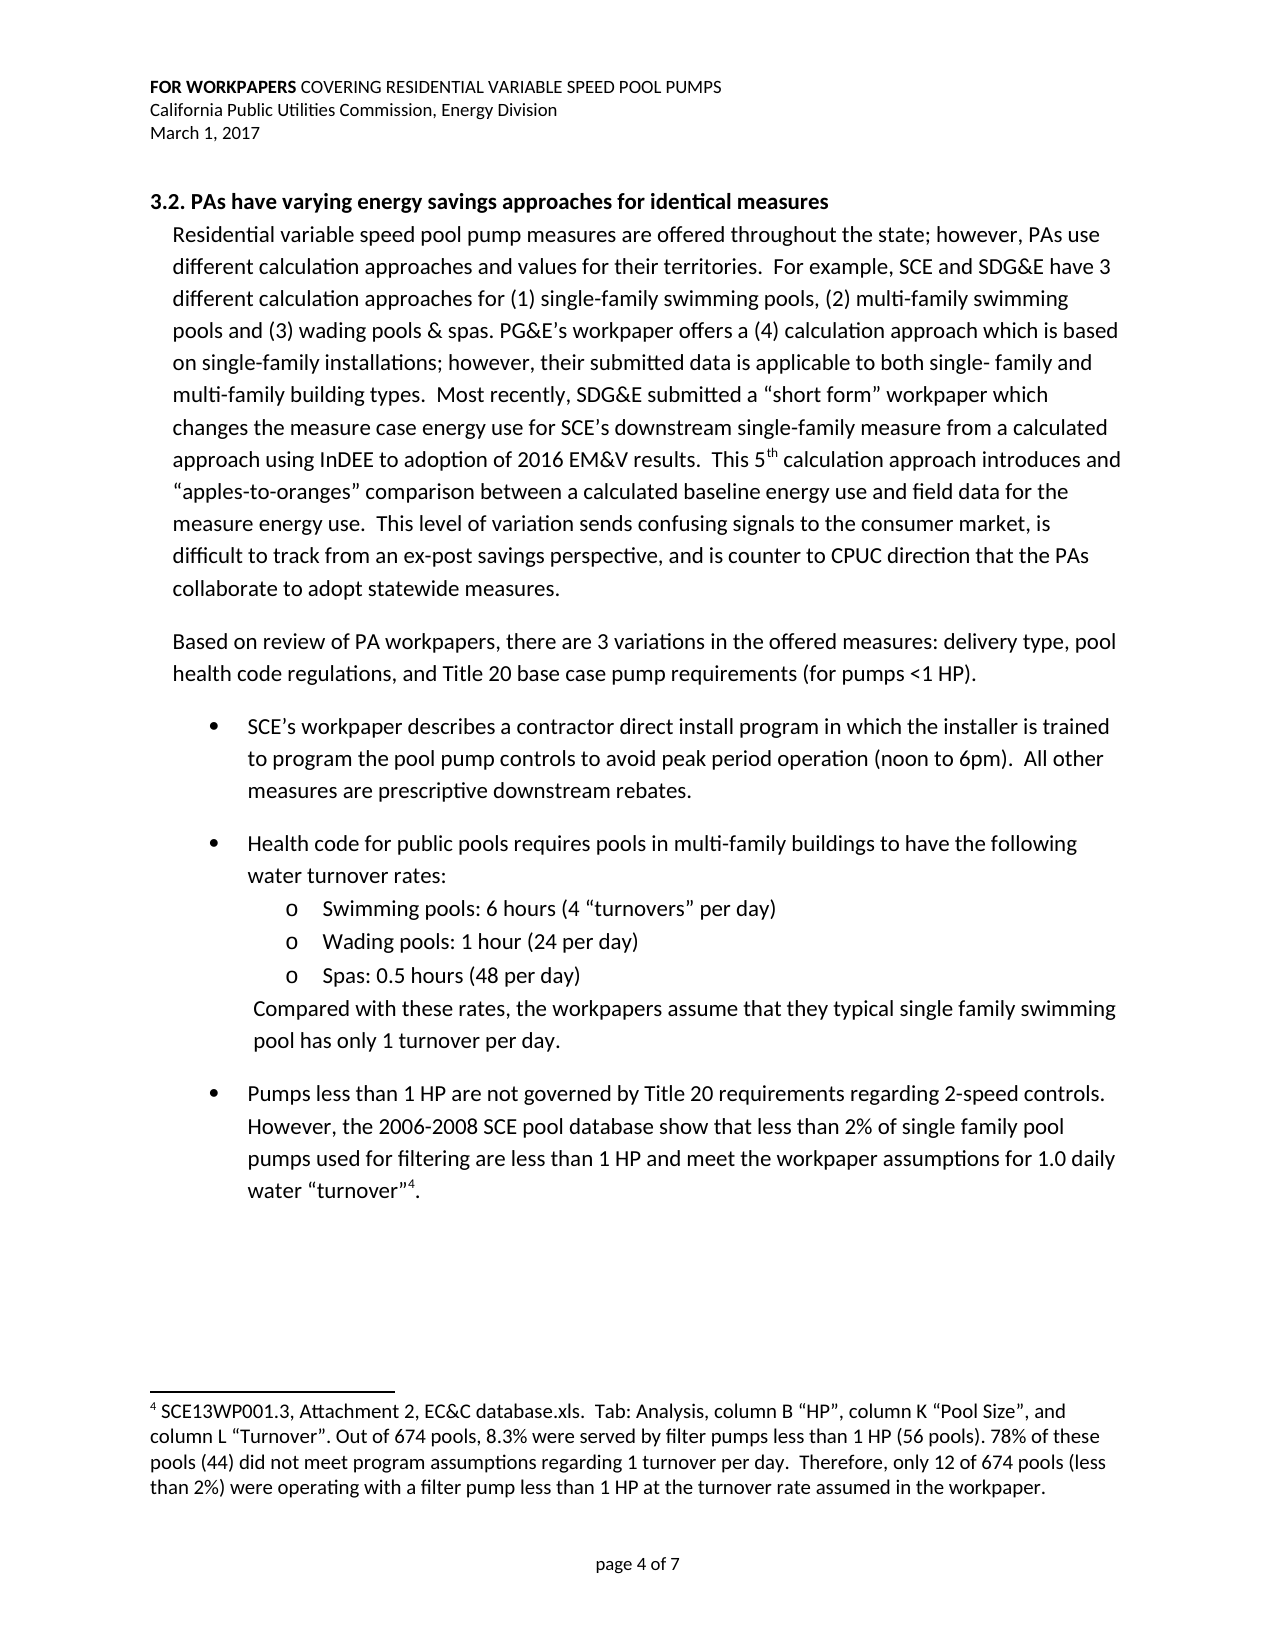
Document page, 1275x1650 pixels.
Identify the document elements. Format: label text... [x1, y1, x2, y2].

list Wading pools: 1 hour (24 per day) [285, 927, 1125, 956]
list Spas: 0.5 hours (48 per day) [285, 961, 1125, 990]
text Residential variable speed pool pump measures are offered throughout the state; however, PAs use different calculation approaches and values for their territories. For example, SCE and SDG&E have 3 different calculation approaches for (1) single-family swimming pools, (2) multi-family swimming pools and (3) wading pools & spas. PG&E’s workpaper offers a (4) calculation approach which is based on single-family installations; however, their submitted data is applicable to both single- family and multi-family building types. Most recently, SDG&E submitted a “short form” workpaper which changes the measure case energy use for SCE’s downstream single-family measure from a calculated approach using InDEE to adoption of 2016 EM&V results. This 5th calculation approach introduces and “apples-to-oranges” comparison between a calculated baseline energy use and field data for the measure energy use. This level of variation sends confusing signals to the consumer market, is difficult to track from an ex-post savings perspective, and is counter to CPUC direction that the PAs collaborate to adopt statewide measures. [172, 220, 1125, 602]
subtitle PAs have varying energy savings approaches for identical measures [150, 187, 1125, 216]
list Pumps less than 1 HP are not governed by Title 20 requirements regarding 2-speed controls. However, the 2006-2008 SCE pool database show that less than 2% of single family pool pumps used for filtering are less than 1 HP and meet the workpaper assumptions for 1.0 daily water “turnover”. [210, 1079, 1125, 1204]
list Swimming pools: 6 hours (4 “turnovers” per day) [285, 894, 1125, 923]
list Health code for public pools requires pools in multi-family buildings to have the following water turnover rates: [210, 829, 1125, 889]
text Compared with these rates, the workpapers assume that they typical single family swimming pool has only 1 turnover per day. [253, 994, 1125, 1054]
list SCE’s workpaper describes a contractor direct install program in which the installer is trained to program the pool pump controls to avoid peak period operation (noon to 6pm). All other measures are prescriptive downstream rebates. [210, 712, 1125, 804]
text Based on review of PA workpapers, there are 3 variations in the offered measures: delivery type, pool health code regulations, and Title 20 base case pump requirements (for pumps <1 HP). [172, 627, 1125, 687]
